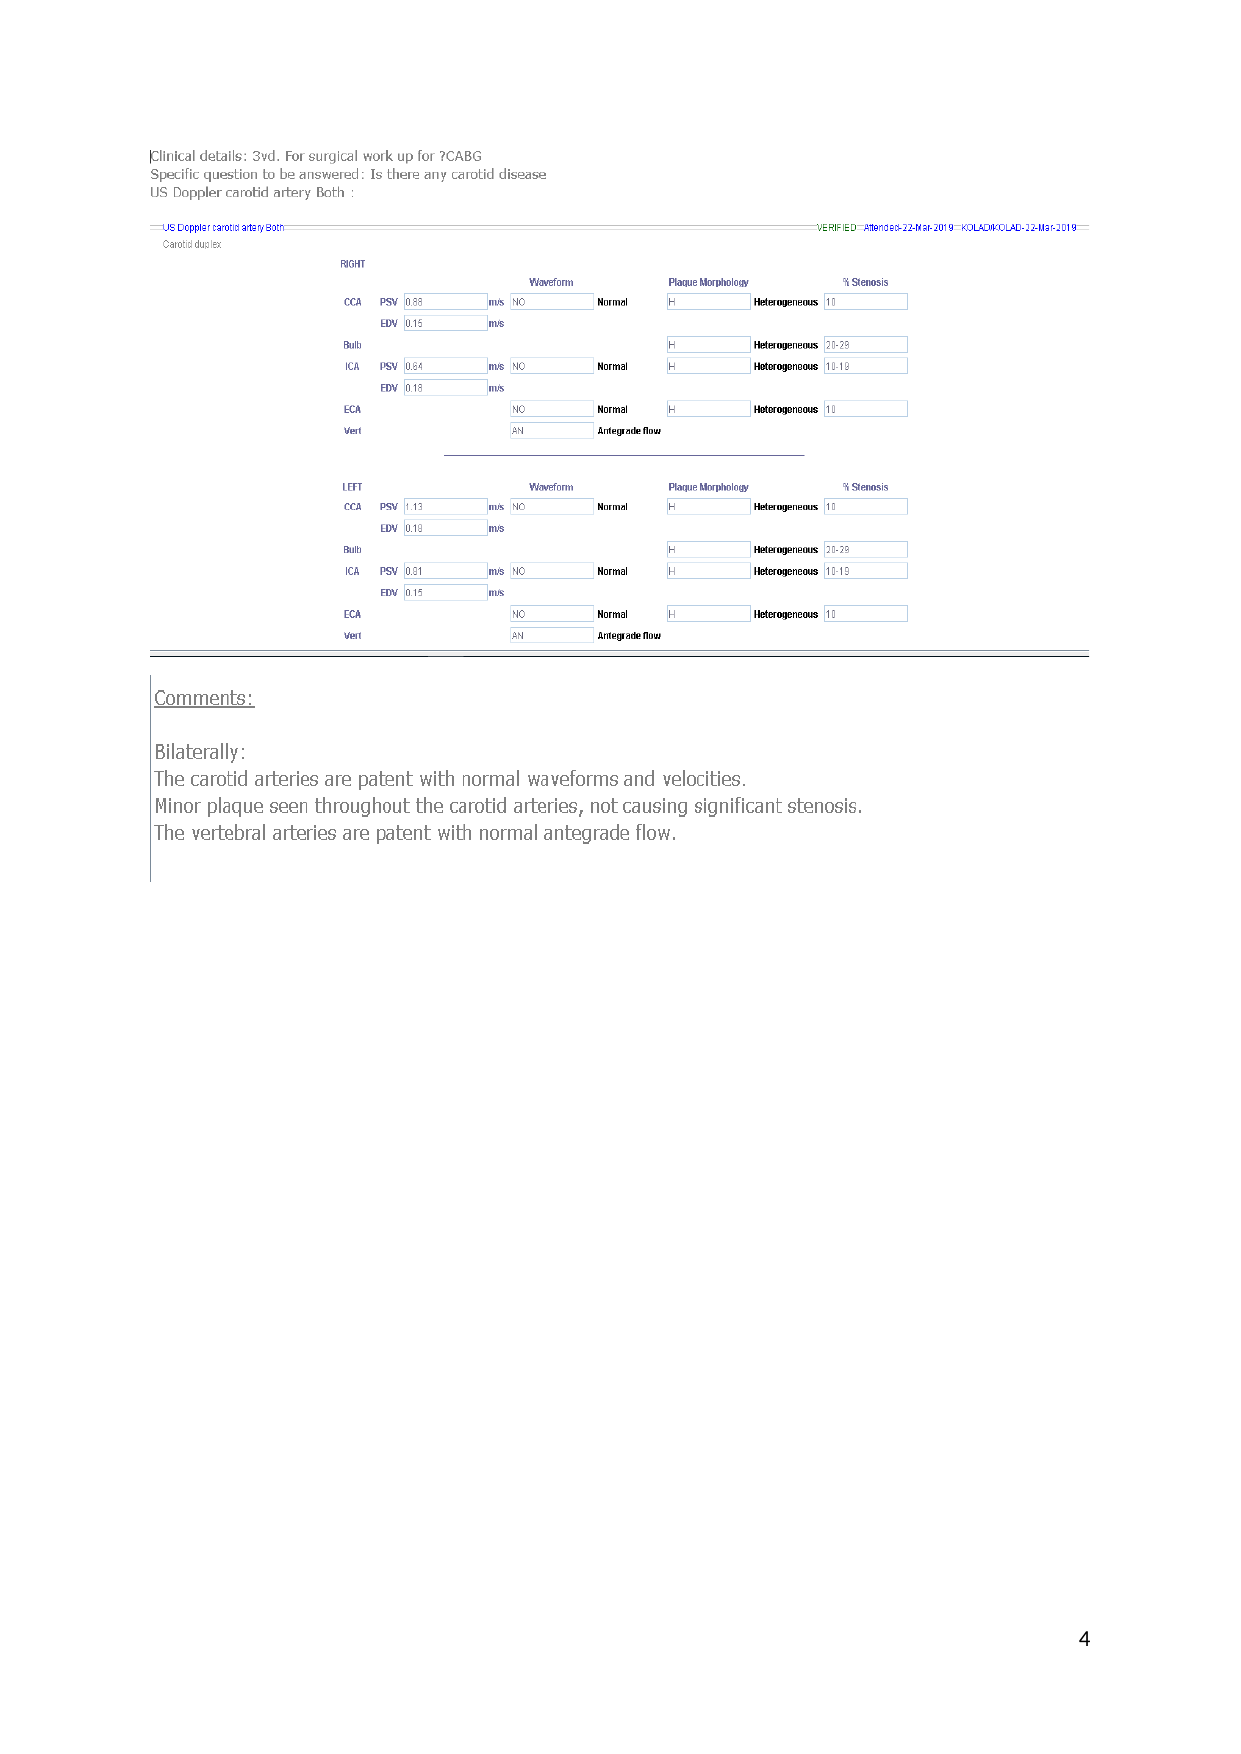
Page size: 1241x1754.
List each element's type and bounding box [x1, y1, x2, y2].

picture [150, 150, 1090, 657]
picture [150, 675, 1091, 882]
